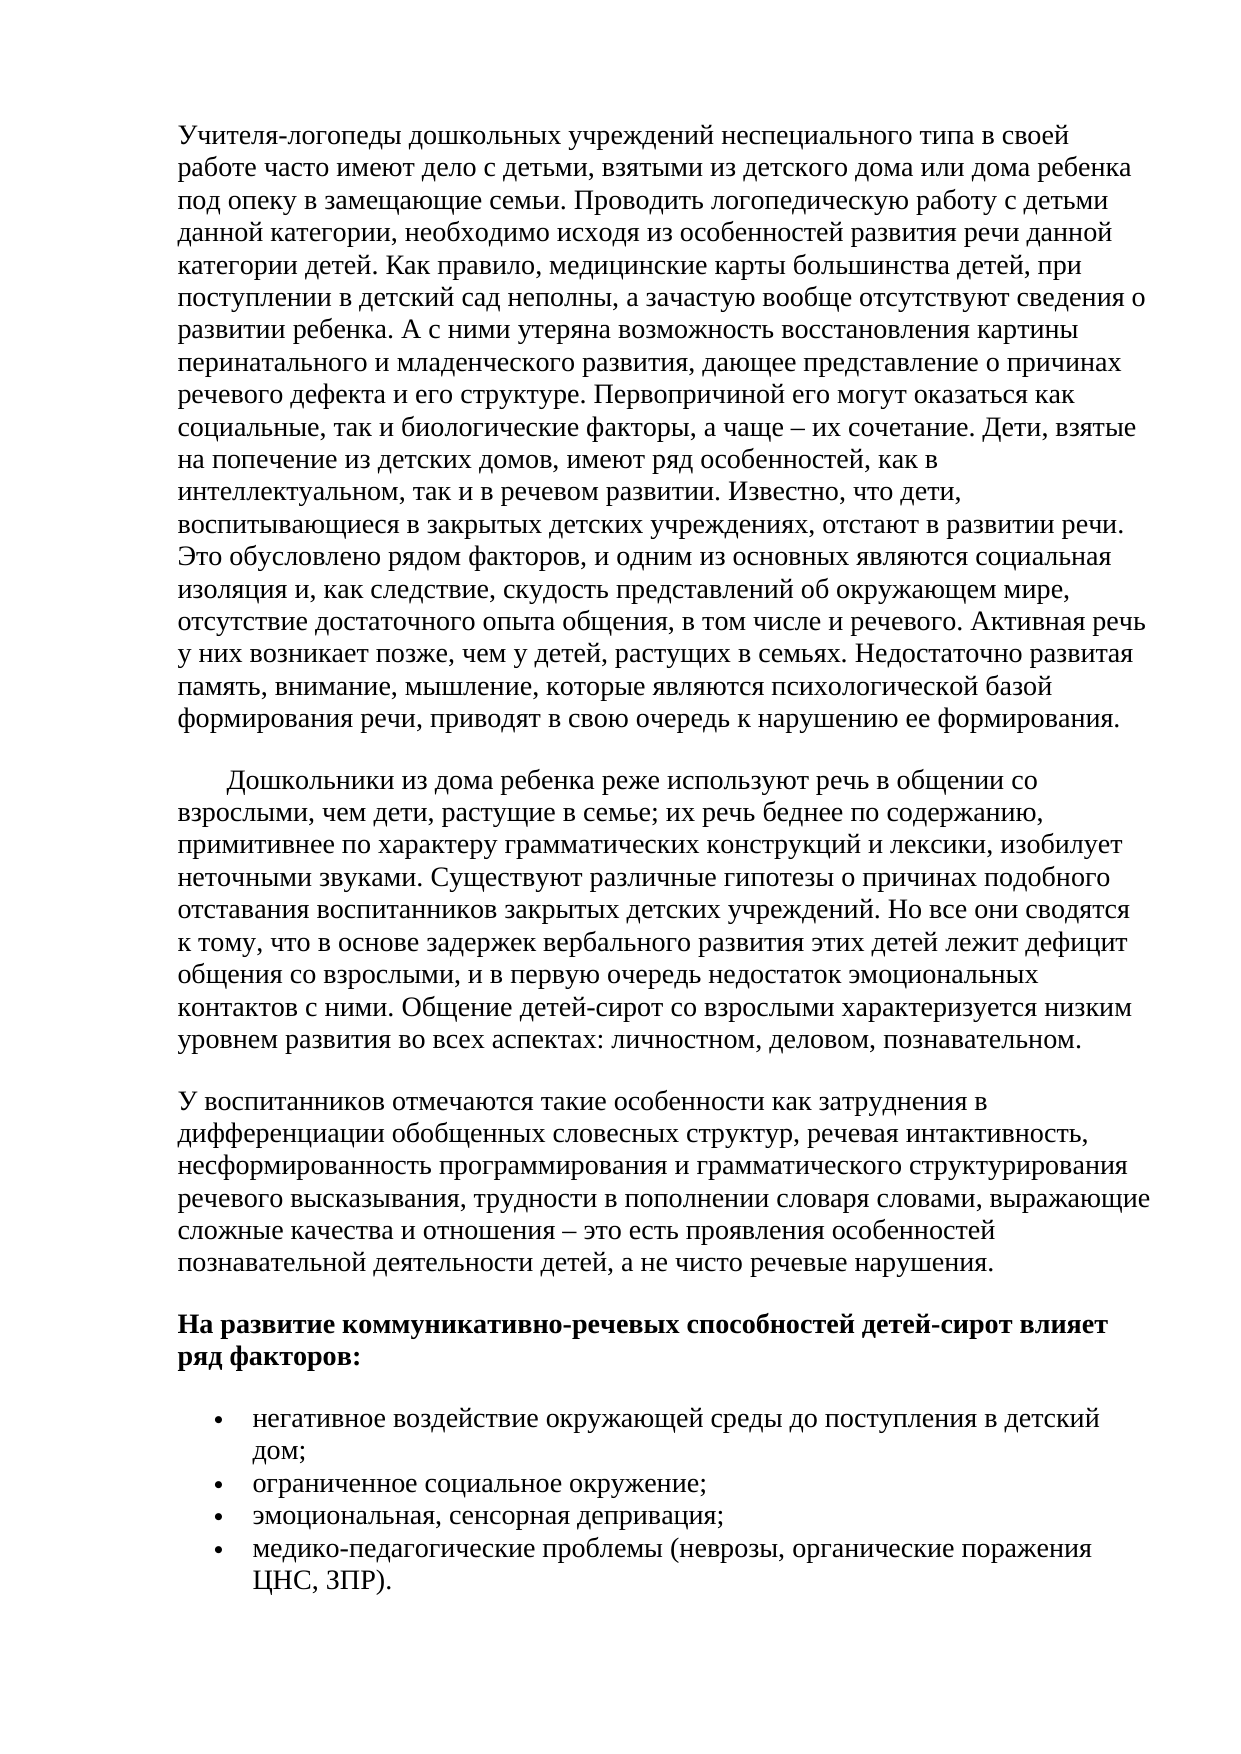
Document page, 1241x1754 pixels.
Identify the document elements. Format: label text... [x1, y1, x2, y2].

list негативное воздействие окружающей среды до поступления в детский дом; [215, 1401, 1152, 1466]
text На развитие коммуникативно-речевых способностей детей-сирот влияет ряд факторов: [177, 1307, 1152, 1372]
text Учителя-логопеды дошкольных учреждений неспециального типа в своей работе часто имеют дело с детьми, взятыми из детского дома или дома ребенка под опеку в замещающие семьи. Проводить логопедическую работу с детьми данной категории, необходимо исходя из особенностей развития речи данной категории детей. Как правило, медицинские карты большинства детей, при поступлении в детский сад неполны, а зачастую вообще отсутствуют сведения о развитии ребенка. А с ними утеряна возможность восстановления картины перинатального и младенческого развития, дающее представление о причинах речевого дефекта и его структуре. Первопричиной его могут оказаться как социальные, так и биологические факторы, а чаще – их сочетание. Дети, взятые на попечение из детских домов, имеют ряд особенностей, как в интеллектуальном, так и в речевом развитии. Известно, что дети, воспитывающиеся в закрытых детских учреждениях, отстают в развитии речи. Это обусловлено рядом факторов, и одним из основных являются социальная изоляция и, как следствие, скудость представлений об окружающем мире, отсутствие достаточного опыта общения, в том числе и речевого. Активная речь у них возникает позже, чем у детей, растущих в семьях. Недостаточно развитая память, внимание, мышление, которые являются психологической базой формирования речи, приводят в свою очередь к нарушению ее формирования. [177, 118, 1152, 734]
list медико-педагогические проблемы (неврозы, органические поражения ЦНС, ЗПР). [215, 1531, 1152, 1595]
list эмоциональная, сенсорная депривация; [215, 1498, 1152, 1531]
list ограниченное социальное окружение; [215, 1466, 1152, 1498]
text Дошкольники из дома ребенка реже используют речь в общении со взрослыми, чем дети, растущие в семье; их речь беднее по содержанию, примитивнее по характеру грамматических конструкций и лексики, изобилует неточными звуками. Существуют различные гипотезы о причинах подобного отставания воспитанников закрытых детских учреждений. Но все они сводятся к тому, что в основе задержек вербального развития этих детей лежит дефицит общения со взрослыми, и в первую очередь недостаток эмоциональных контактов с ними. Общение детей-сирот со взрослыми характеризуется низким уровнем развития во всех аспектах: личностном, деловом, познавательном. [177, 763, 1152, 1054]
text У воспитанников отмечаются такие особенности как затруднения в дифференциации обобщенных словесных структур, речевая интактивность, несформированность программирования и грамматического структурирования речевого высказывания, трудности в пополнении словаря словами, выражающие сложные качества и отношения – это есть проявления особенностей познавательной деятельности детей, а не чисто речевые нарушения. [177, 1083, 1152, 1278]
